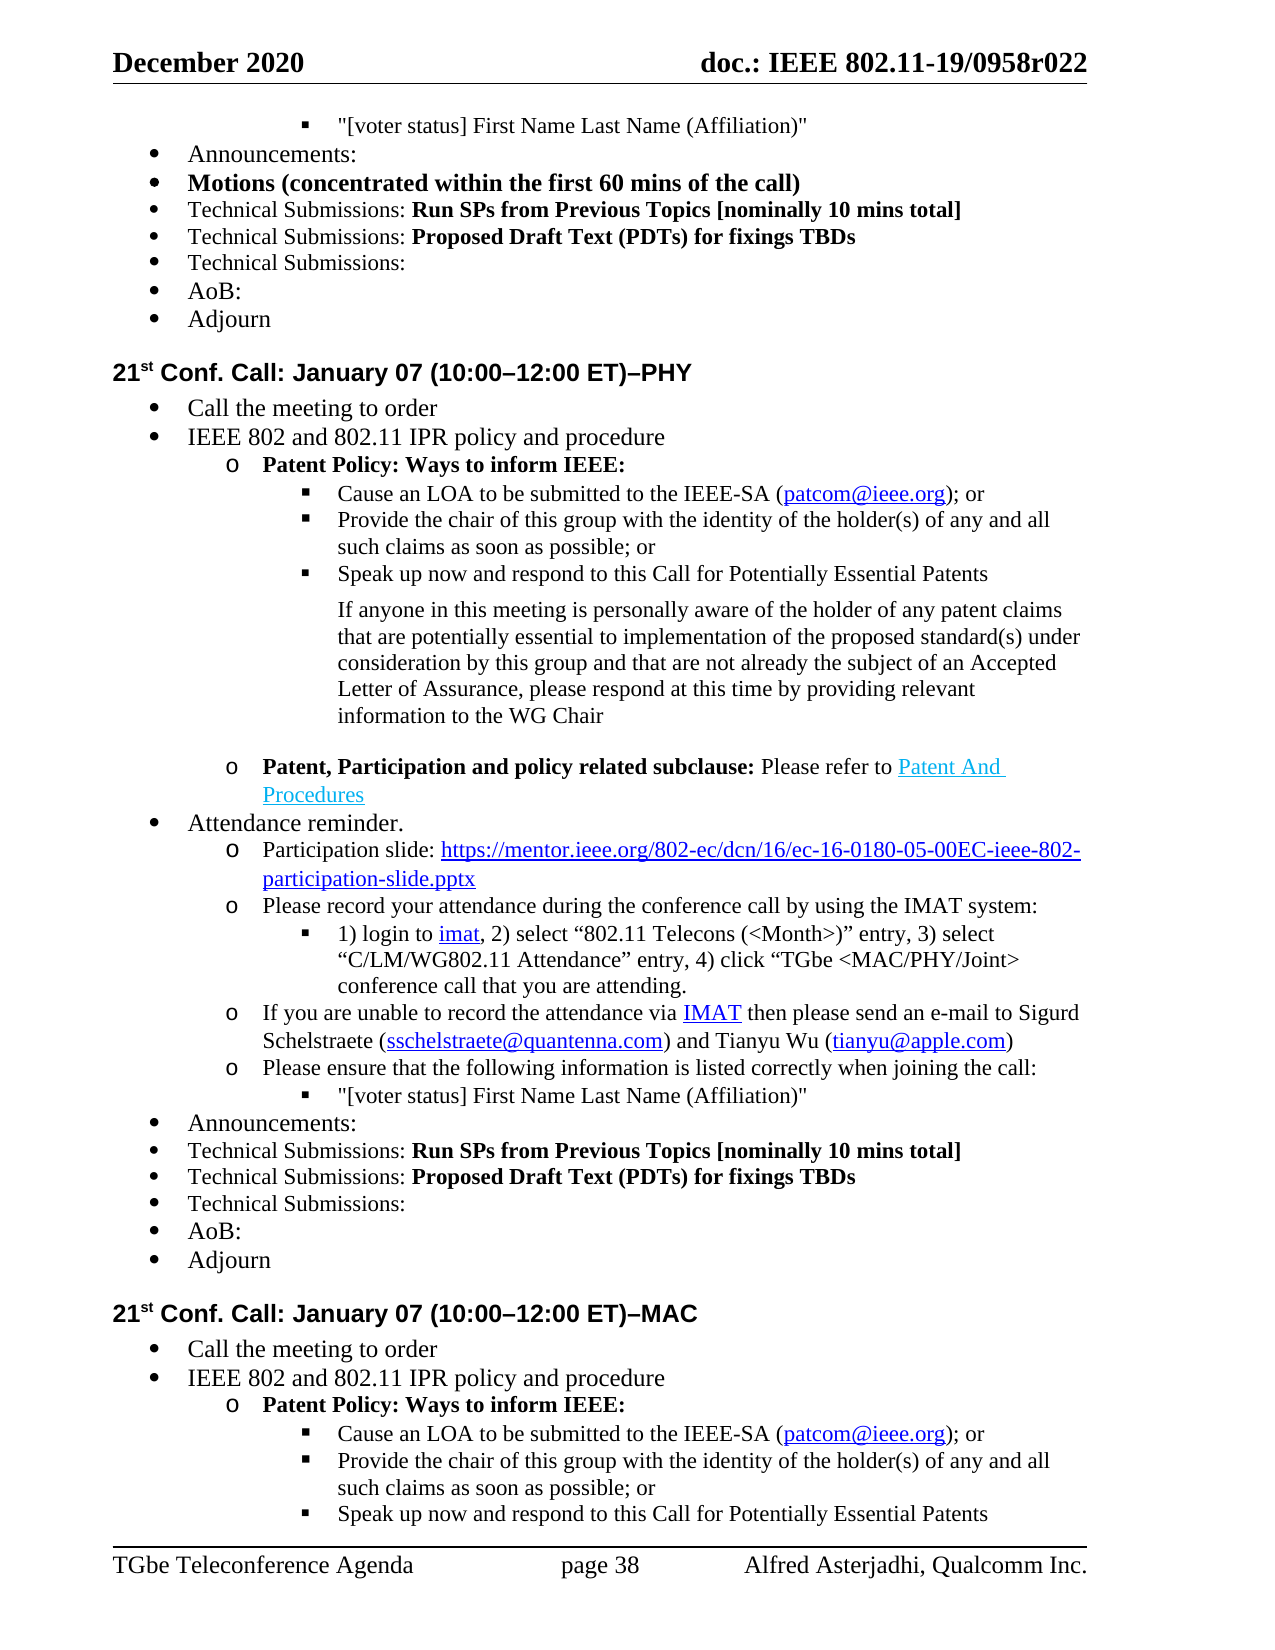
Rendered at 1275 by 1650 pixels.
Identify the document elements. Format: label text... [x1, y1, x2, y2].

list If anyone in this meeting is personally aware of the holder of any patent claims that are potentially essential to implementation of the proposed standard(s) under consideration by this group and that are not already the subject of an Accepted Letter of Assurance, please respond at this time by providing relevant information to the WG Chair [337, 596, 1087, 728]
list AoB: [150, 276, 1087, 304]
list Participation slide: https://mentor.ieee.org/802-ec/dcn/16/ec-16-0180-05-00EC-ieee-802-participation-slide.pptx [225, 836, 1087, 892]
list AoB: [150, 1216, 1087, 1245]
list Call the meeting to order [150, 1334, 1087, 1363]
list Motions (concentrated within the first 60 mins of the call) [150, 168, 1087, 196]
list IEEE 802 and 802.11 IPR policy and procedure [150, 1363, 1087, 1391]
list Announcements: [150, 139, 1087, 168]
list Technical Submissions: [150, 1189, 1087, 1216]
list Technical Submissions: Proposed Draft Text (PDTs) for fixings TBDs [150, 223, 1087, 249]
list Please ensure that the following information is listed correctly when joining the call: [225, 1053, 1087, 1082]
list Technical Submissions: [150, 249, 1087, 276]
list If you are unable to record the attendance via IMAT then please send an e-mail to Sigurd Schelstraete (sschelstraete@quantenna.com) and Tianyu Wu (tianyu@apple.com) [225, 999, 1087, 1053]
list Adjourn [150, 1245, 1087, 1274]
list "[voter status] First Name Last Name (Affiliation)" [300, 112, 1087, 139]
list Technical Submissions: Run SPs from Previous Topics [nominally 10 mins total] [150, 1137, 1087, 1163]
list Patent, Participation and policy related subclause: Please refer to Patent And Procedures [225, 753, 1087, 808]
list Provide the chair of this group with the identity of the holder(s) of any and all such claims as soon as possible; or [300, 1447, 1087, 1500]
subtitle 21st Conf. Call: January 07 (10:00–12:00 ET)–PHY [112, 358, 1087, 387]
list Adjourn [150, 304, 1087, 333]
list Technical Submissions: Proposed Draft Text (PDTs) for fixings TBDs [150, 1163, 1087, 1189]
list Call the meeting to order [150, 393, 1087, 422]
list IEEE 802 and 802.11 IPR policy and procedure [150, 422, 1087, 451]
list Speak up now and respond to this Call for Potentially Essential Patents [300, 1500, 1087, 1526]
list Cause an LOA to be submitted to the IEEE-SA (patcom@ieee.org); or [300, 1420, 1087, 1447]
list "[voter status] First Name Last Name (Affiliation)" [300, 1082, 1087, 1108]
list Provide the chair of this group with the identity of the holder(s) of any and all such claims as soon as possible; or [300, 506, 1087, 559]
list Patent Policy: Ways to inform IEEE: [225, 451, 1087, 480]
list Patent Policy: Ways to inform IEEE: [225, 1391, 1087, 1420]
list Attendance reminder. [150, 808, 1087, 836]
list Please record your attendance during the conference call by using the IMAT system: [225, 892, 1087, 920]
list Cause an LOA to be submitted to the IEEE-SA (patcom@ieee.org); or [300, 480, 1087, 506]
list Speak up now and respond to this Call for Potentially Essential Patents [300, 559, 1087, 586]
list Technical Submissions: Run SPs from Previous Topics [nominally 10 mins total] [150, 196, 1087, 223]
list 1) login to imat, 2) select “802.11 Telecons (<Month>)” entry, 3) select “C/LM/WG802.11 Attendance” entry, 4) click “TGbe <MAC/PHY/Joint> conference call that you are attending. [300, 920, 1087, 999]
subtitle 21st Conf. Call: January 07 (10:00–12:00 ET)–MAC [112, 1299, 1087, 1328]
list Announcements: [150, 1108, 1087, 1137]
